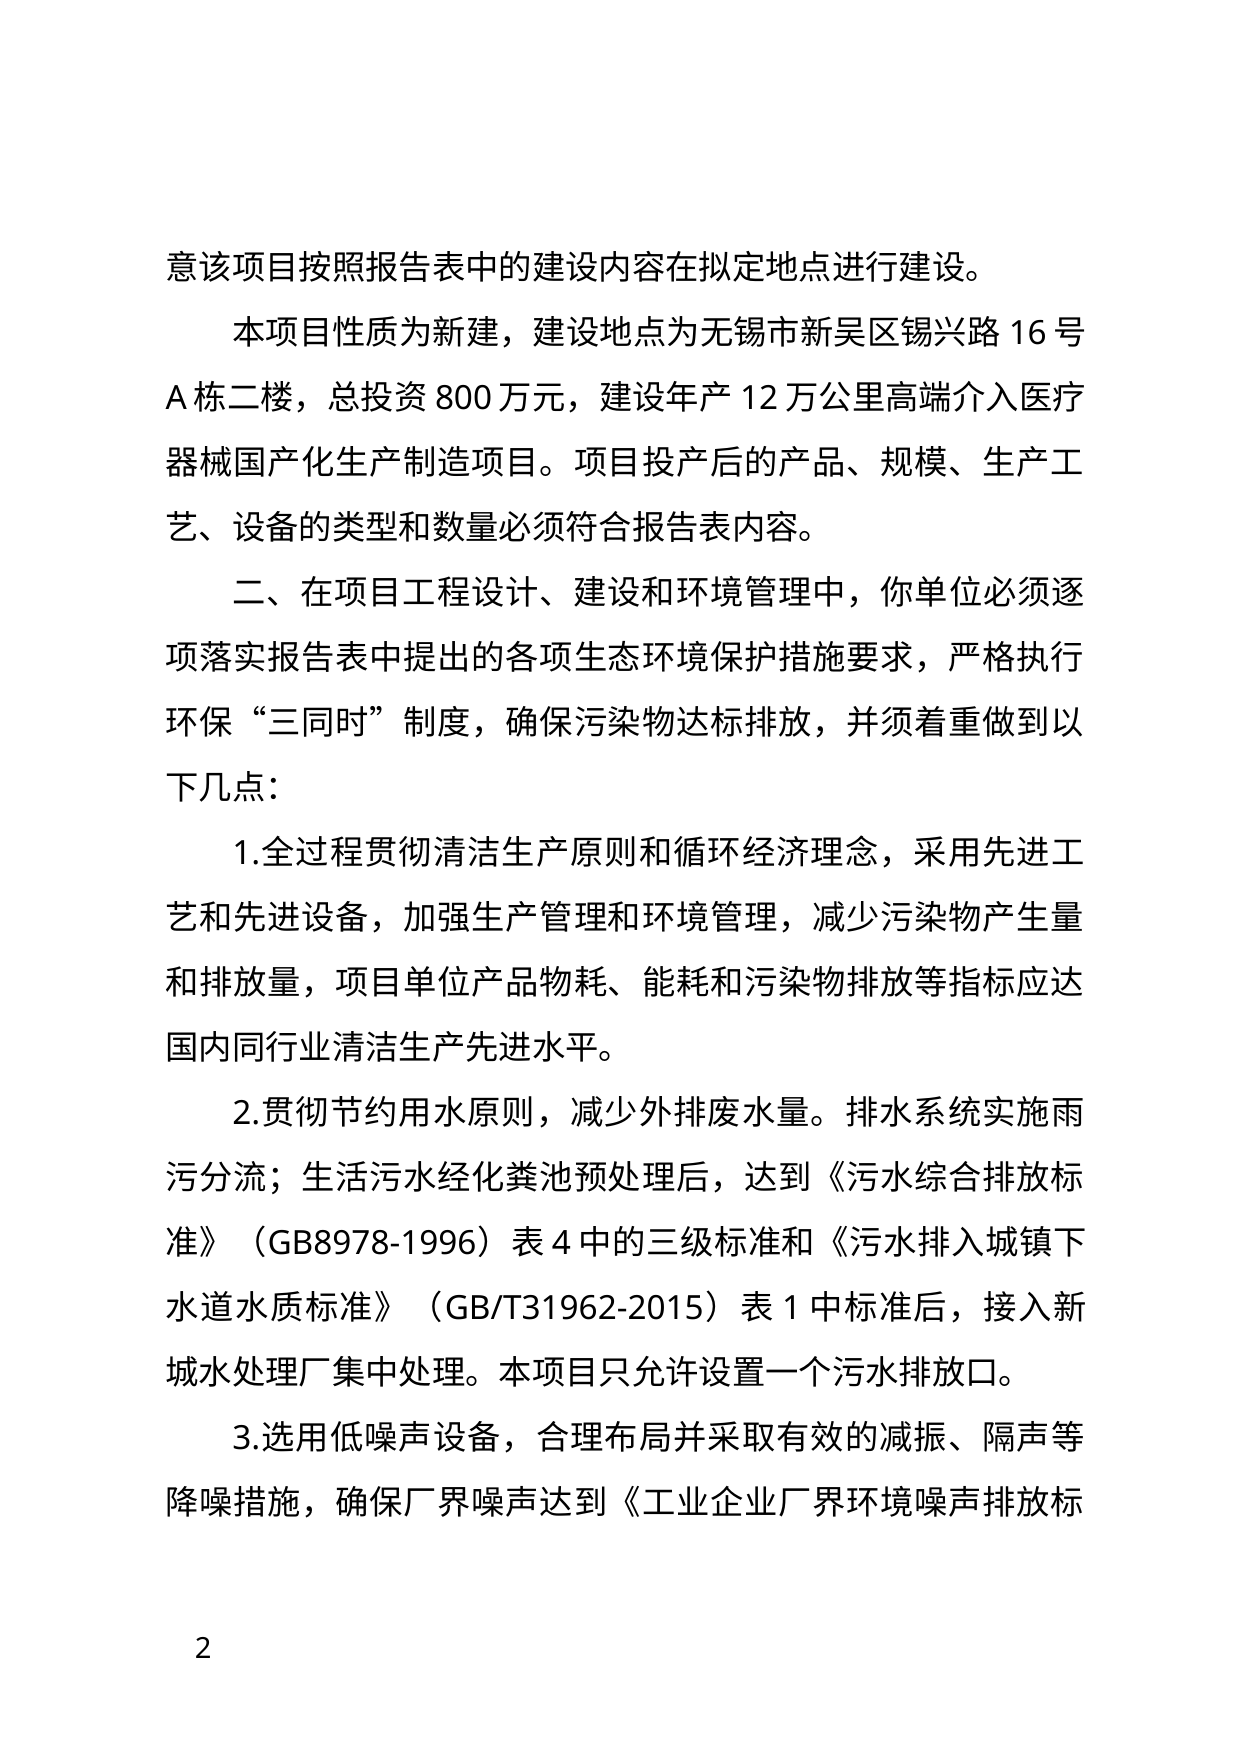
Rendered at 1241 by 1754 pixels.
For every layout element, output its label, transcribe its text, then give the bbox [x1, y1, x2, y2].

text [165, 1403, 1087, 1533]
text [165, 233, 1087, 298]
text 1.全过程贯彻清洁生产原则和循环经济理念，采用先进工艺和先进设备，加强生产管理和环境管理，减少污染物产生量和排放量，项目单位产品物耗、能耗和污染物排放等指标应达国内同行业清洁生产先进水平。 [165, 818, 1087, 1078]
text 本项目性质为新建，建设地点为无锡市新吴区锡兴路16号A栋二楼，总投资800万元，建设年产12万公里高端介入医疗器械国产化生产制造项目。项目投产后的产品、规模、生产工艺、设备的类型和数量必须符合报告表内容。 [165, 298, 1087, 558]
text 二、在项目工程设计、建设和环境管理中，你单位必须逐项落实报告表中提出的各项生态环境保护措施要求，严格执行环保“三同时”制度，确保污染物达标排放，并须着重做到以下几点： [165, 558, 1087, 818]
text 2.贯彻节约用水原则，减少外排废水量。排水系统实施雨污分流；生活污水经化粪池预处理后，达到《污水综合排放标准》（GB8978-1996）表4中的三级标准和《污水排入城镇下水道水质标准》（GB/T31962-2015）表1中标准后，接入新城水处理厂集中处理。本项目只允许设置一个污水排放口。 [165, 1078, 1087, 1403]
